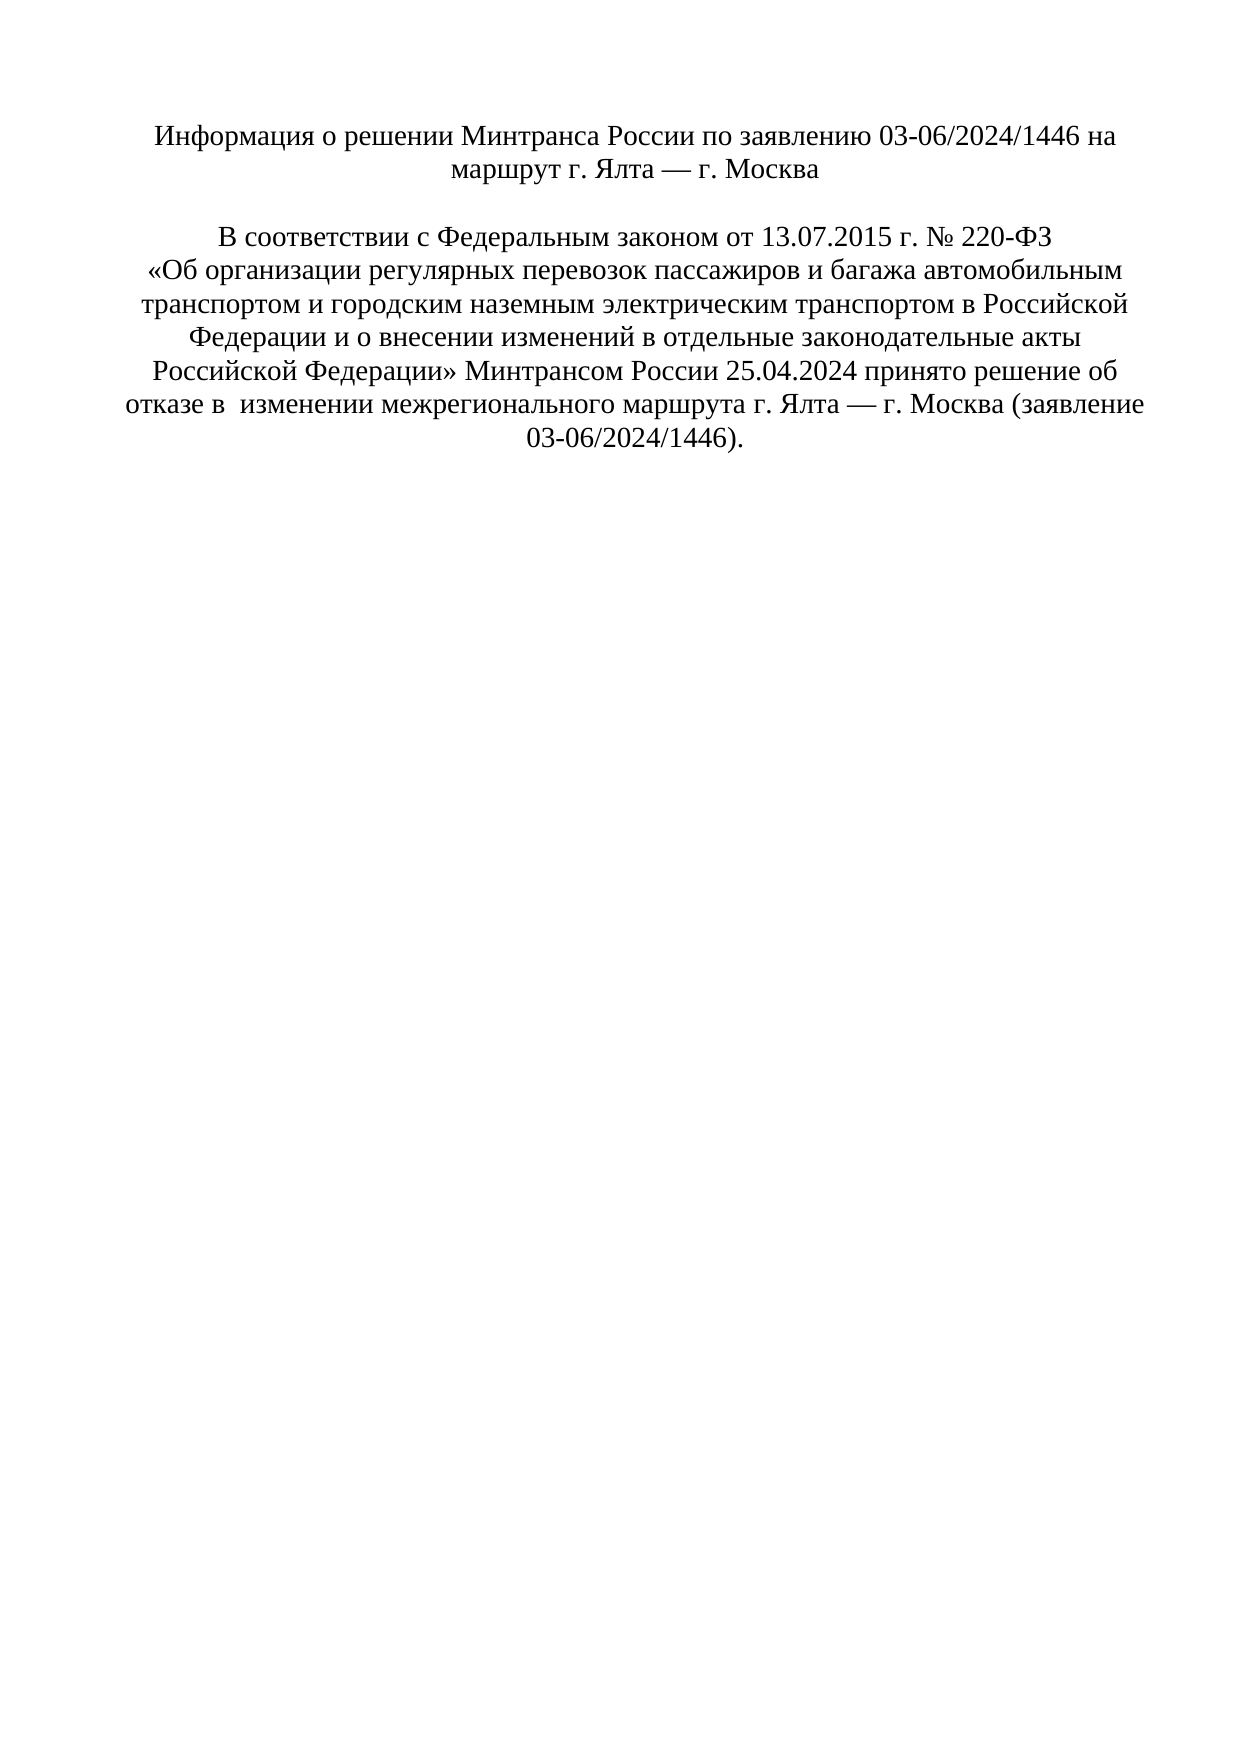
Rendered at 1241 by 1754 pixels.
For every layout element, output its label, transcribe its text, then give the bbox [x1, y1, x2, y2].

text В соответствии с Федеральным законом от 13.07.2015 г. № 220-ФЗ «Об организации регулярных перевозок пассажиров и багажа автомобильным транспортом и городским наземным электрическим транспортом в Российской Федерации и о внесении изменений в отдельные законодательные акты Российской Федерации» Минтрансом России 25.04.2024 принято решение об отказе в изменении межрегионального маршрута г. Ялта — г. Москва (заявление 03-06/2024/1446). [118, 219, 1152, 453]
text Информация о решении Минтранса России по заявлению 03-06/2024/1446 на маршрут г. Ялта — г. Москва [118, 118, 1152, 185]
